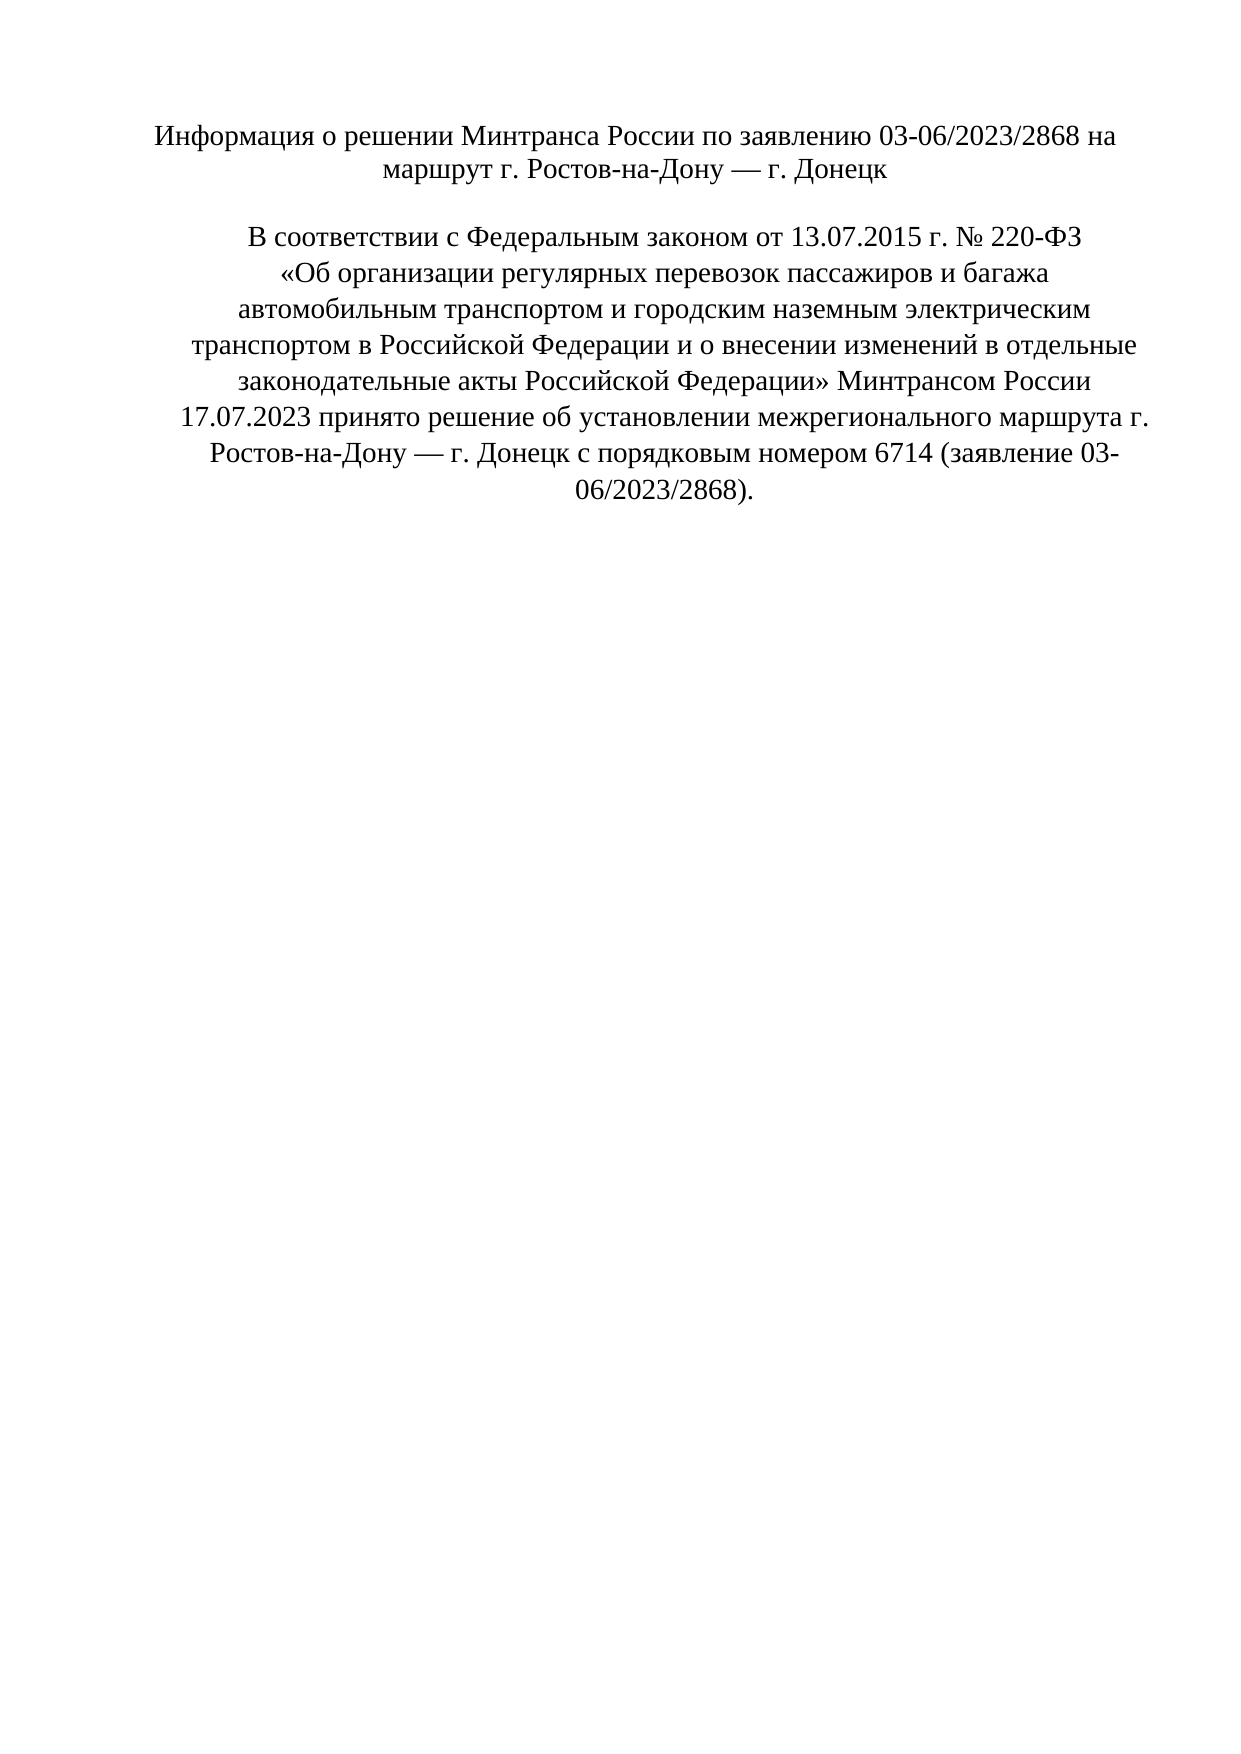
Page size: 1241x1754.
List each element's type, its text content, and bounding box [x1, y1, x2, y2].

text В соответствии с Федеральным законом от 13.07.2015 г. № 220-ФЗ «Об организации регулярных перевозок пассажиров и багажа автомобильным транспортом и городским наземным электрическим транспортом в Российской Федерации и о внесении изменений в отдельные законодательные акты Российской Федерации» Минтрансом России 17.07.2023 принято решение об установлении межрегионального маршрута г. Ростов-на-Дону — г. Донецк с порядковым номером 6714 (заявление 03-06/2023/2868). [177, 219, 1152, 505]
text Информация о решении Минтранса России по заявлению 03-06/2023/2868 на маршрут г. Ростов-на-Дону — г. Донецк [118, 118, 1152, 185]
